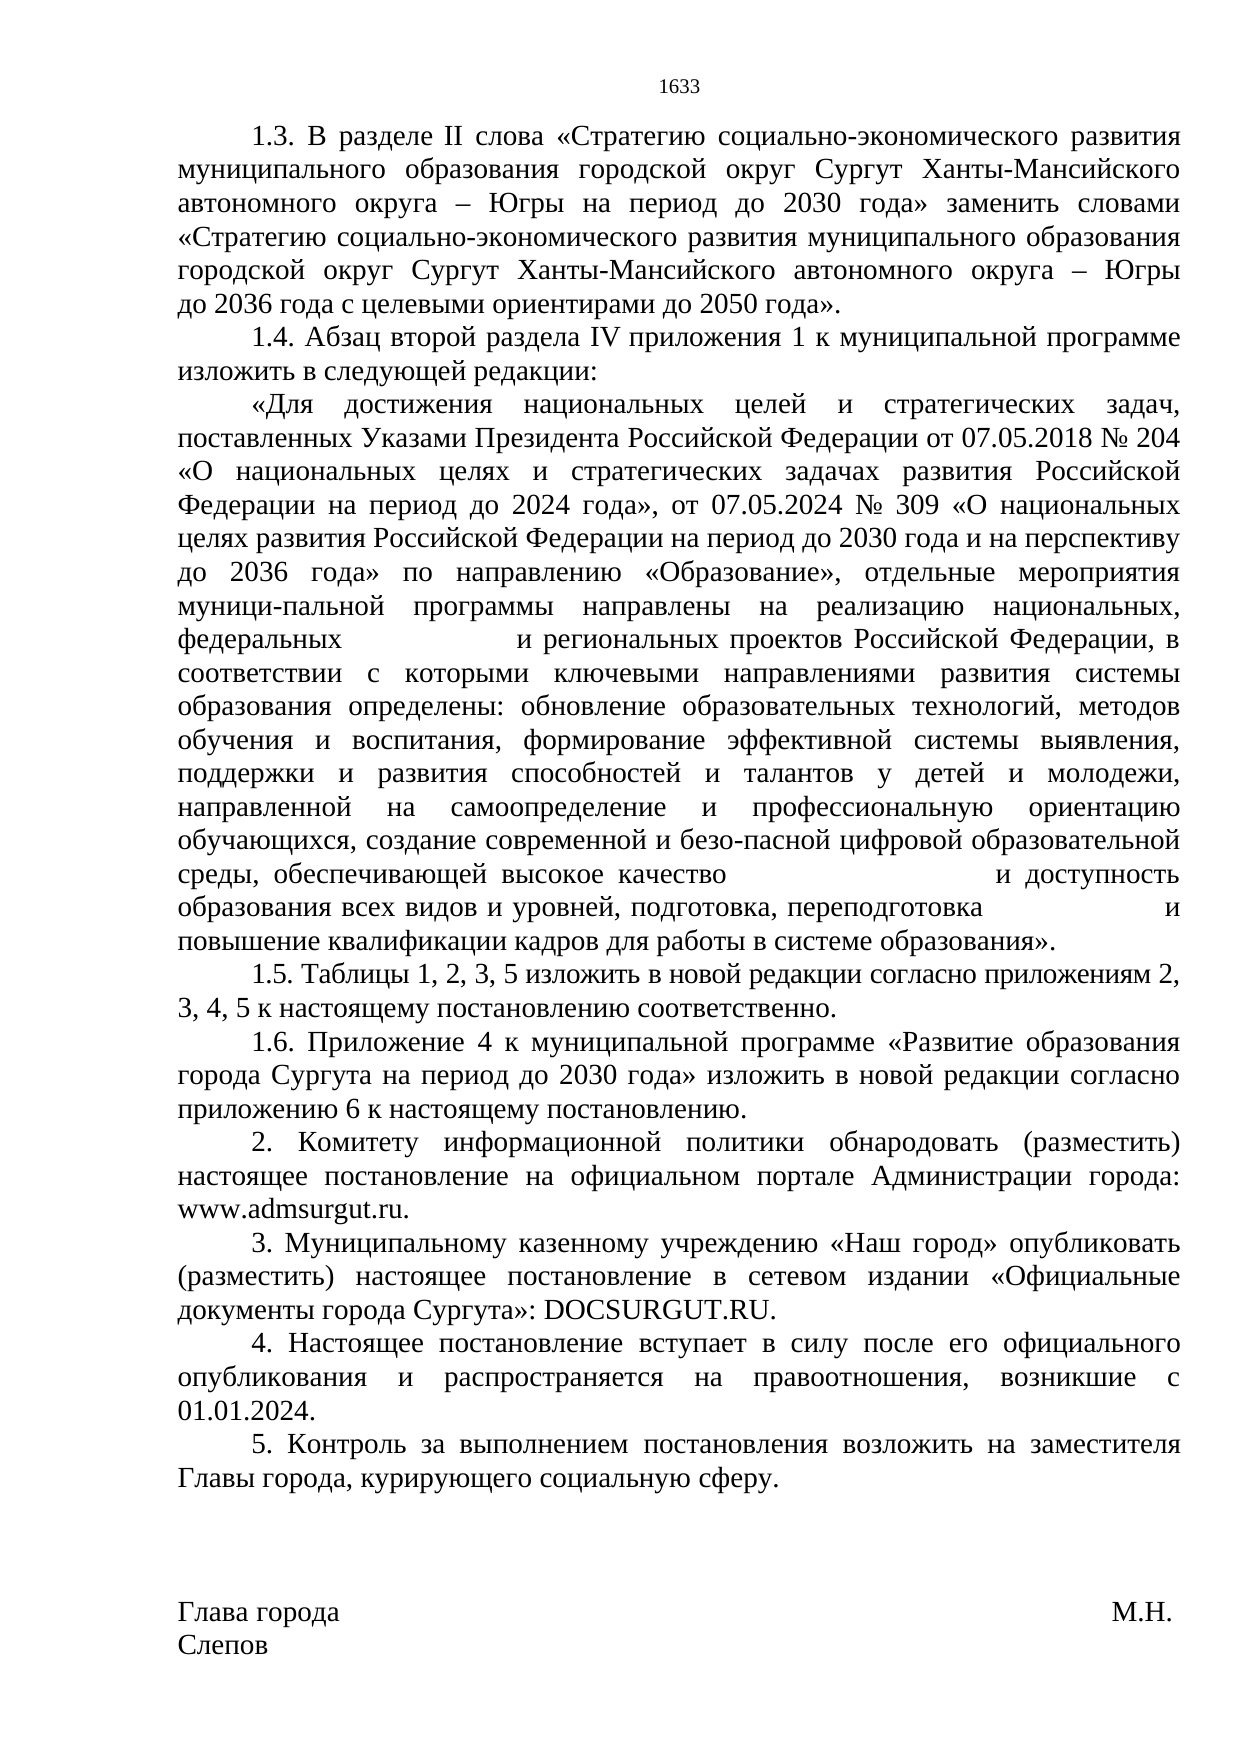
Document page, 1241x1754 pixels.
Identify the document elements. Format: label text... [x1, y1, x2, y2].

text 5. Контроль за выполнением постановления возложить на заместителя Главы города, курирующего социальную сферу. [177, 1426, 1181, 1493]
text 2. Комитету информационной политики обнародовать (разместить) настоящее постановление на официальном портале Администрации города: www.admsurgut.ru. [177, 1124, 1181, 1225]
text Глава города М.Н. Слепов [177, 1594, 1181, 1661]
text «Для достижения национальных целей и стратегических задач, поставленных Указами Президента Российской Федерации от 07.05.2018 № 204 «О национальных целях и стратегических задачах развития Российской Федерации на период до 2024 года», от 07.05.2024 № 309 «О национальных целях развития Российской Федерации на период до 2030 года и на перспективу до 2036 года» по направлению «Образование», отдельные мероприятия муници-пальной программы направлены на реализацию национальных, федеральных и региональных проектов Российской Федерации, в соответствии с которыми ключевыми направлениями развития системы образования определены: обновление образовательных технологий, методов обучения и воспитания, формирование эффективной системы выявления, поддержки и развития способностей и талантов у детей и молодежи, направленной на самоопределение и профессиональную ориентацию обучающихся, создание современной и безо-пасной цифровой образовательной среды, обеспечивающей высокое качество и доступность образования всех видов и уровней, подготовка, переподготовка и повышение квалификации кадров для работы в системе образования». [177, 386, 1181, 957]
text 1.6. Приложение 4 к муниципальной программе «Развитие образования города Сургута на период до 2030 года» изложить в новой редакции согласно приложению 6 к настоящему постановлению. [177, 1024, 1181, 1124]
text 4. Настоящее постановление вступает в силу после его официального опубликования и распространяется на правоотношения, возникшие с 01.01.2024. [177, 1326, 1181, 1426]
text 1.3. В разделе II слова «Стратегию социально-экономического развития муниципального образования городской округ Сургут Ханты-Мансийского автономного округа – Югры на период до 2030 года» заменить словами «Стратегию социально-экономического развития муниципального образования городской округ Сургут Ханты-Мансийского автономного округа – Югры до 2036 года с целевыми ориентирами до 2050 года». [177, 118, 1181, 319]
text 3. Муниципальному казенному учреждению «Наш город» опубликовать (разместить) настоящее постановление в сетевом издании «Официальные документы города Сургута»: DOCSURGUT.RU. [177, 1225, 1181, 1326]
text 1.5. Таблицы 1, 2, 3, 5 изложить в новой редакции согласно приложениям 2, 3, 4, 5 к настоящему постановлению соответственно. [177, 957, 1181, 1024]
text 1.4. Абзац второй раздела IV приложения 1 к муниципальной программе изложить в следующей редакции: [177, 319, 1181, 386]
